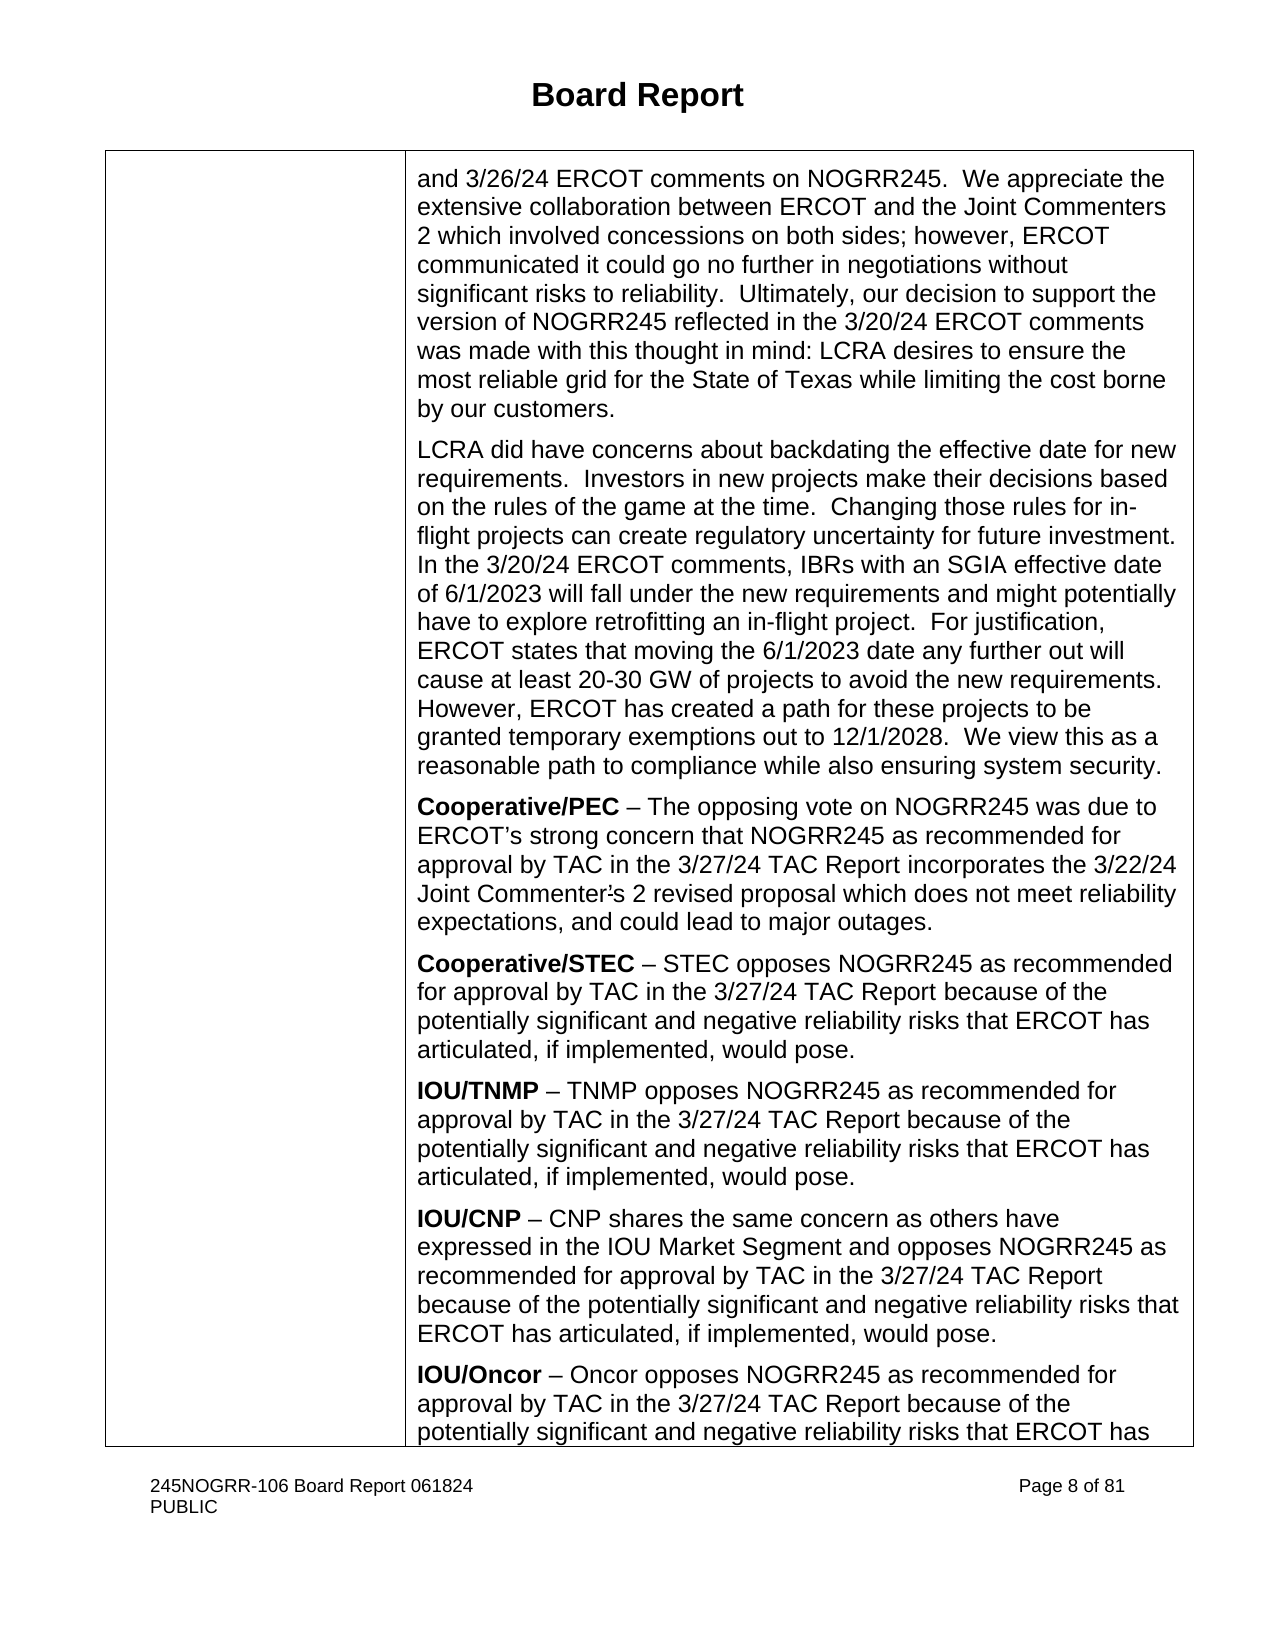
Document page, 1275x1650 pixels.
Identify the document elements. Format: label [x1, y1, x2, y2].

table_cell [406, 151, 1193, 1446]
table_cell [106, 151, 405, 1446]
